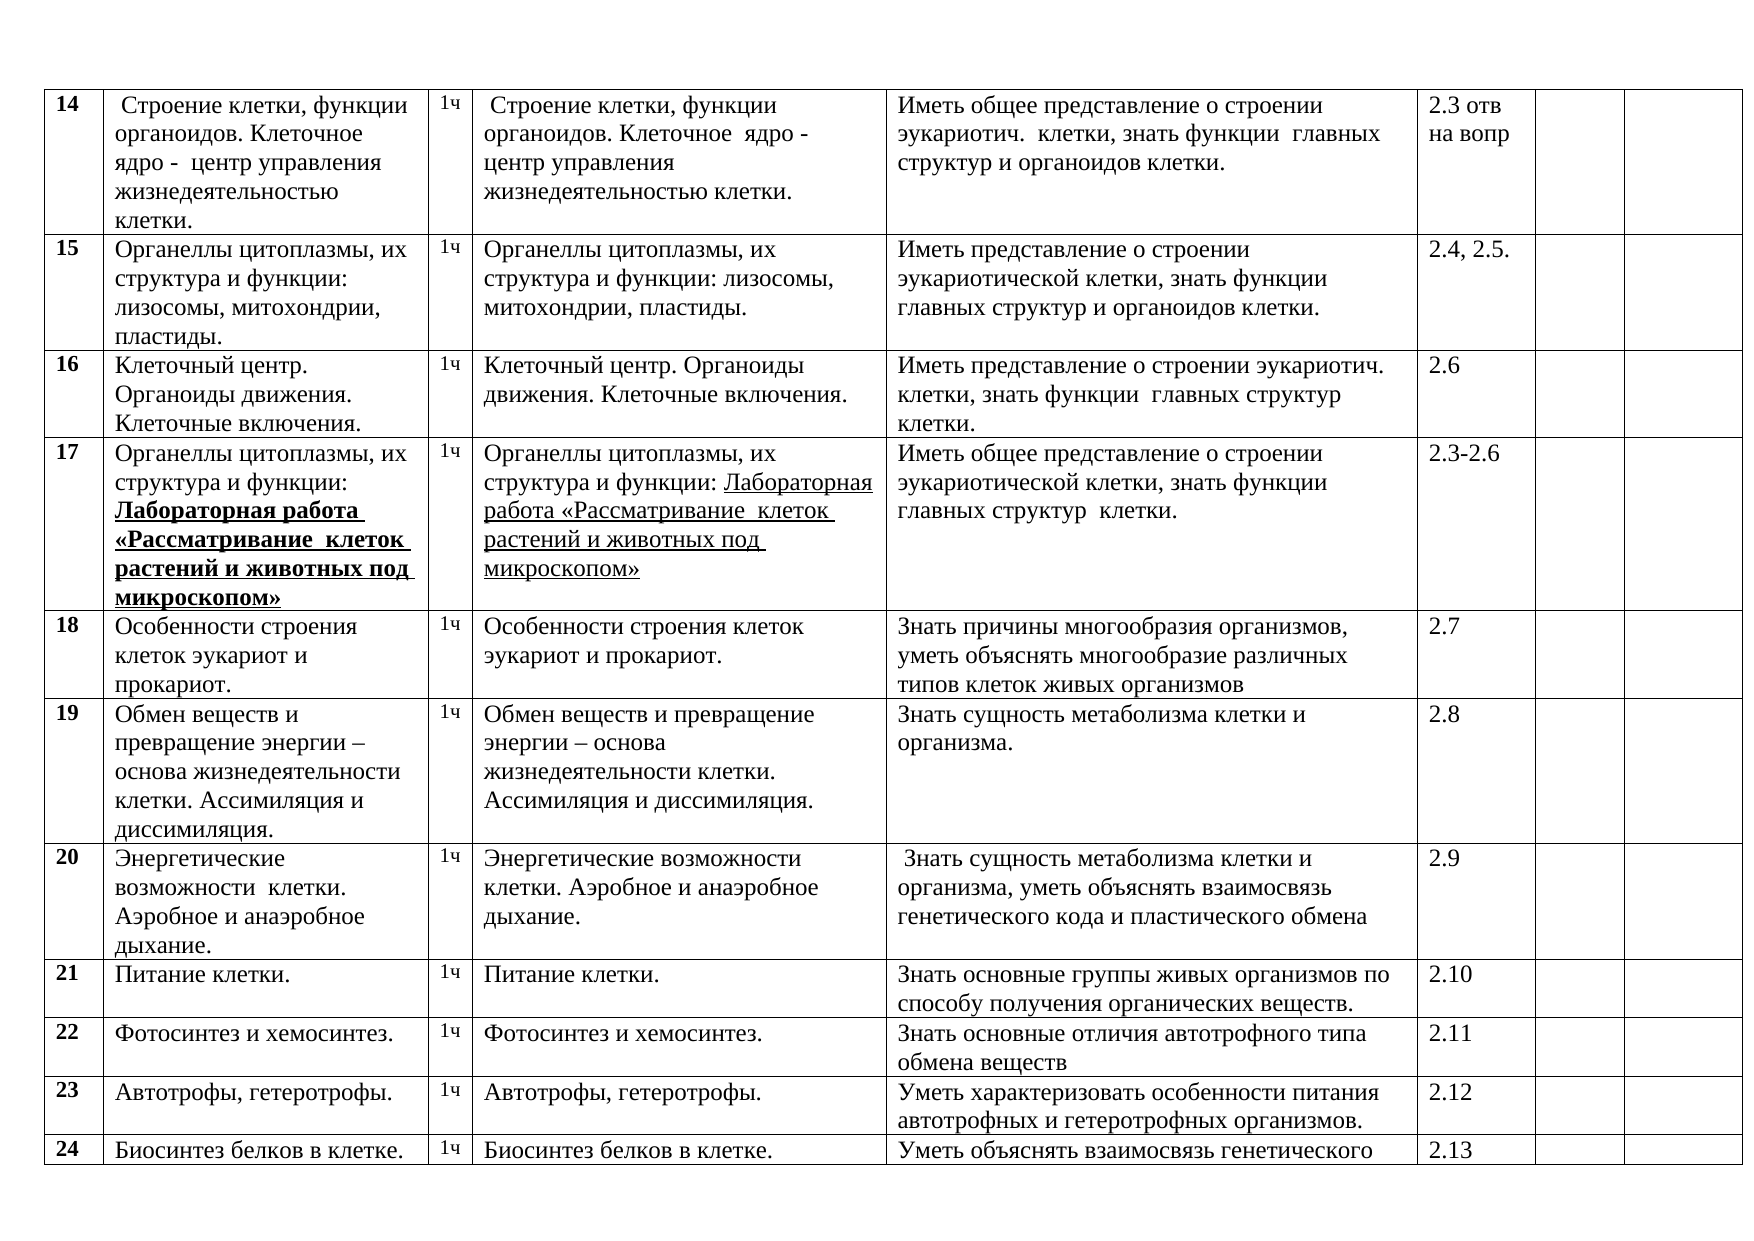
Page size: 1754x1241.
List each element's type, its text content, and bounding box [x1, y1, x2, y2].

table_cell Иметь общее представление о строении эукариотич. клетки, знать функции главных структур и органоидов клетки. [887, 90, 1417, 233]
table_cell 2.4, 2.5. [1418, 235, 1535, 349]
table_cell 1ч [429, 235, 472, 349]
table_cell 1ч [429, 1077, 472, 1134]
table_cell Питание клетки. [473, 960, 886, 1017]
table_cell 22 [45, 1018, 103, 1076]
table_cell [1536, 90, 1624, 233]
table_cell 2.8 [1418, 699, 1535, 842]
table_cell Обмен веществ и превращение энергии – основа жизнедеятельности клетки. Ассимиляция и диссимиляция. [104, 699, 428, 842]
table_cell 1ч [429, 90, 472, 233]
table_cell [1536, 1077, 1624, 1134]
table_cell Органеллы цитоплазмы, их структура и функции: Лабораторная работа «Рассматривание клеток растений и животных под микроскопом» [104, 438, 428, 610]
table_cell Питание клетки. [104, 960, 428, 1017]
table_cell 1ч [429, 351, 472, 437]
table_cell [1625, 1135, 1742, 1164]
table_cell 23 [45, 1077, 103, 1134]
table_cell [1536, 1018, 1624, 1076]
table_cell [1536, 960, 1624, 1017]
table_cell 14 [45, 90, 103, 233]
table_cell [1536, 699, 1624, 842]
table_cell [104, 1135, 428, 1164]
table_cell Органеллы цитоплазмы, их структура и функции: лизосомы, митохондрии, пластиды. [473, 235, 886, 349]
table_cell 2.3-2.6 [1418, 438, 1535, 610]
table_cell [1536, 611, 1624, 698]
table_cell [1625, 844, 1742, 958]
table_cell [1625, 699, 1742, 842]
table_cell 18 [45, 611, 103, 698]
table_cell 2.12 [1418, 1077, 1535, 1134]
table_cell 24 [45, 1135, 103, 1164]
table_cell 1ч [429, 1018, 472, 1076]
table_cell 2.13 [1418, 1135, 1535, 1164]
table_cell 2.11 [1418, 1018, 1535, 1076]
table_cell [1625, 438, 1742, 610]
table_cell Автотрофы, гетеротрофы. [104, 1077, 428, 1134]
table_cell Строение клетки, функции органоидов. Клеточное ядро - центр управления жизнедеятельностью клетки. [473, 90, 886, 233]
table_cell [1536, 351, 1624, 437]
table_cell 19 [45, 699, 103, 842]
table_cell 2.6 [1418, 351, 1535, 437]
table_cell [1625, 611, 1742, 698]
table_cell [887, 1135, 1417, 1164]
table_cell 2.10 [1418, 960, 1535, 1017]
table_cell Знать сущность метаболизма клетки и организма. [887, 699, 1417, 842]
table_cell 2.9 [1418, 844, 1535, 958]
table_cell 20 [45, 844, 103, 958]
table_cell Иметь общее представление о строении эукариотической клетки, знать функции главных структур клетки. [887, 438, 1417, 610]
table_cell 1ч [429, 438, 472, 610]
table_cell 1ч [429, 699, 472, 842]
table_cell Иметь представление о строении эукариотич. клетки, знать функции главных структур клетки. [887, 351, 1417, 437]
table_cell [1625, 351, 1742, 437]
table_cell [1625, 1018, 1742, 1076]
table_cell Особенности строения клеток эукариот и прокариот. [473, 611, 886, 698]
table_cell [1536, 1135, 1624, 1164]
table_cell Автотрофы, гетеротрофы. [473, 1077, 886, 1134]
table_cell Фотосинтез и хемосинтез. [473, 1018, 886, 1076]
table_cell Энергетические возможности клетки. Аэробное и анаэробное дыхание. [473, 844, 886, 958]
table_cell 17 [45, 438, 103, 610]
table_cell Клеточный центр. Органоиды движения. Клеточные включения. [473, 351, 886, 437]
table_cell [1625, 960, 1742, 1017]
table_cell 1ч [429, 960, 472, 1017]
table_cell Особенности строения клеток эукариот и прокариот. [104, 611, 428, 698]
table_cell 1ч [429, 1135, 472, 1164]
table_cell 1ч [429, 611, 472, 698]
table_cell Энергетические возможности клетки. Аэробное и анаэробное дыхание. [104, 844, 428, 958]
table_cell 16 [45, 351, 103, 437]
table_cell [1536, 438, 1624, 610]
table_cell 2.3 отв на вопр [1418, 90, 1535, 233]
table_cell Уметь характеризовать особенности питания автотрофных и гетеротрофных организмов. [887, 1077, 1417, 1134]
table_cell [1625, 1077, 1742, 1134]
table_cell Знать основные группы живых организмов по способу получения органических веществ. [887, 960, 1417, 1017]
table_cell 21 [45, 960, 103, 1017]
table_cell [1536, 235, 1624, 349]
table_cell [1625, 235, 1742, 349]
table_cell 1ч [429, 844, 472, 958]
table_cell Фотосинтез и хемосинтез. [104, 1018, 428, 1076]
table_cell Строение клетки, функции органоидов. Клеточное ядро - центр управления жизнедеятельностью клетки. [104, 90, 428, 233]
table_cell [1536, 844, 1624, 958]
table_cell Знать основные отличия автотрофного типа обмена веществ [887, 1018, 1417, 1076]
table_cell Иметь представление о строении эукариотической клетки, знать функции главных структур и органоидов клетки. [887, 235, 1417, 349]
table_cell 15 [45, 235, 103, 349]
table_cell Знать причины многообразия организмов, уметь объяснять многообразие различных типов клеток живых организмов [887, 611, 1417, 698]
table_cell Знать сущность метаболизма клетки и организма, уметь объяснять взаимосвязь генетического кода и пластического обмена [887, 844, 1417, 958]
table_cell Органеллы цитоплазмы, их структура и функции: лизосомы, митохондрии, пластиды. [104, 235, 428, 349]
table_cell 2.7 [1418, 611, 1535, 698]
table_cell [1625, 90, 1742, 233]
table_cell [473, 1135, 886, 1164]
table_cell Клеточный центр. Органоиды движения. Клеточные включения. [104, 351, 428, 437]
table_cell Органеллы цитоплазмы, их структура и функции: Лабораторная работа «Рассматривание клеток растений и животных под микроскопом» [473, 438, 886, 610]
table_cell Обмен веществ и превращение энергии – основа жизнедеятельности клетки. Ассимиляция и диссимиляция. [473, 699, 886, 842]
